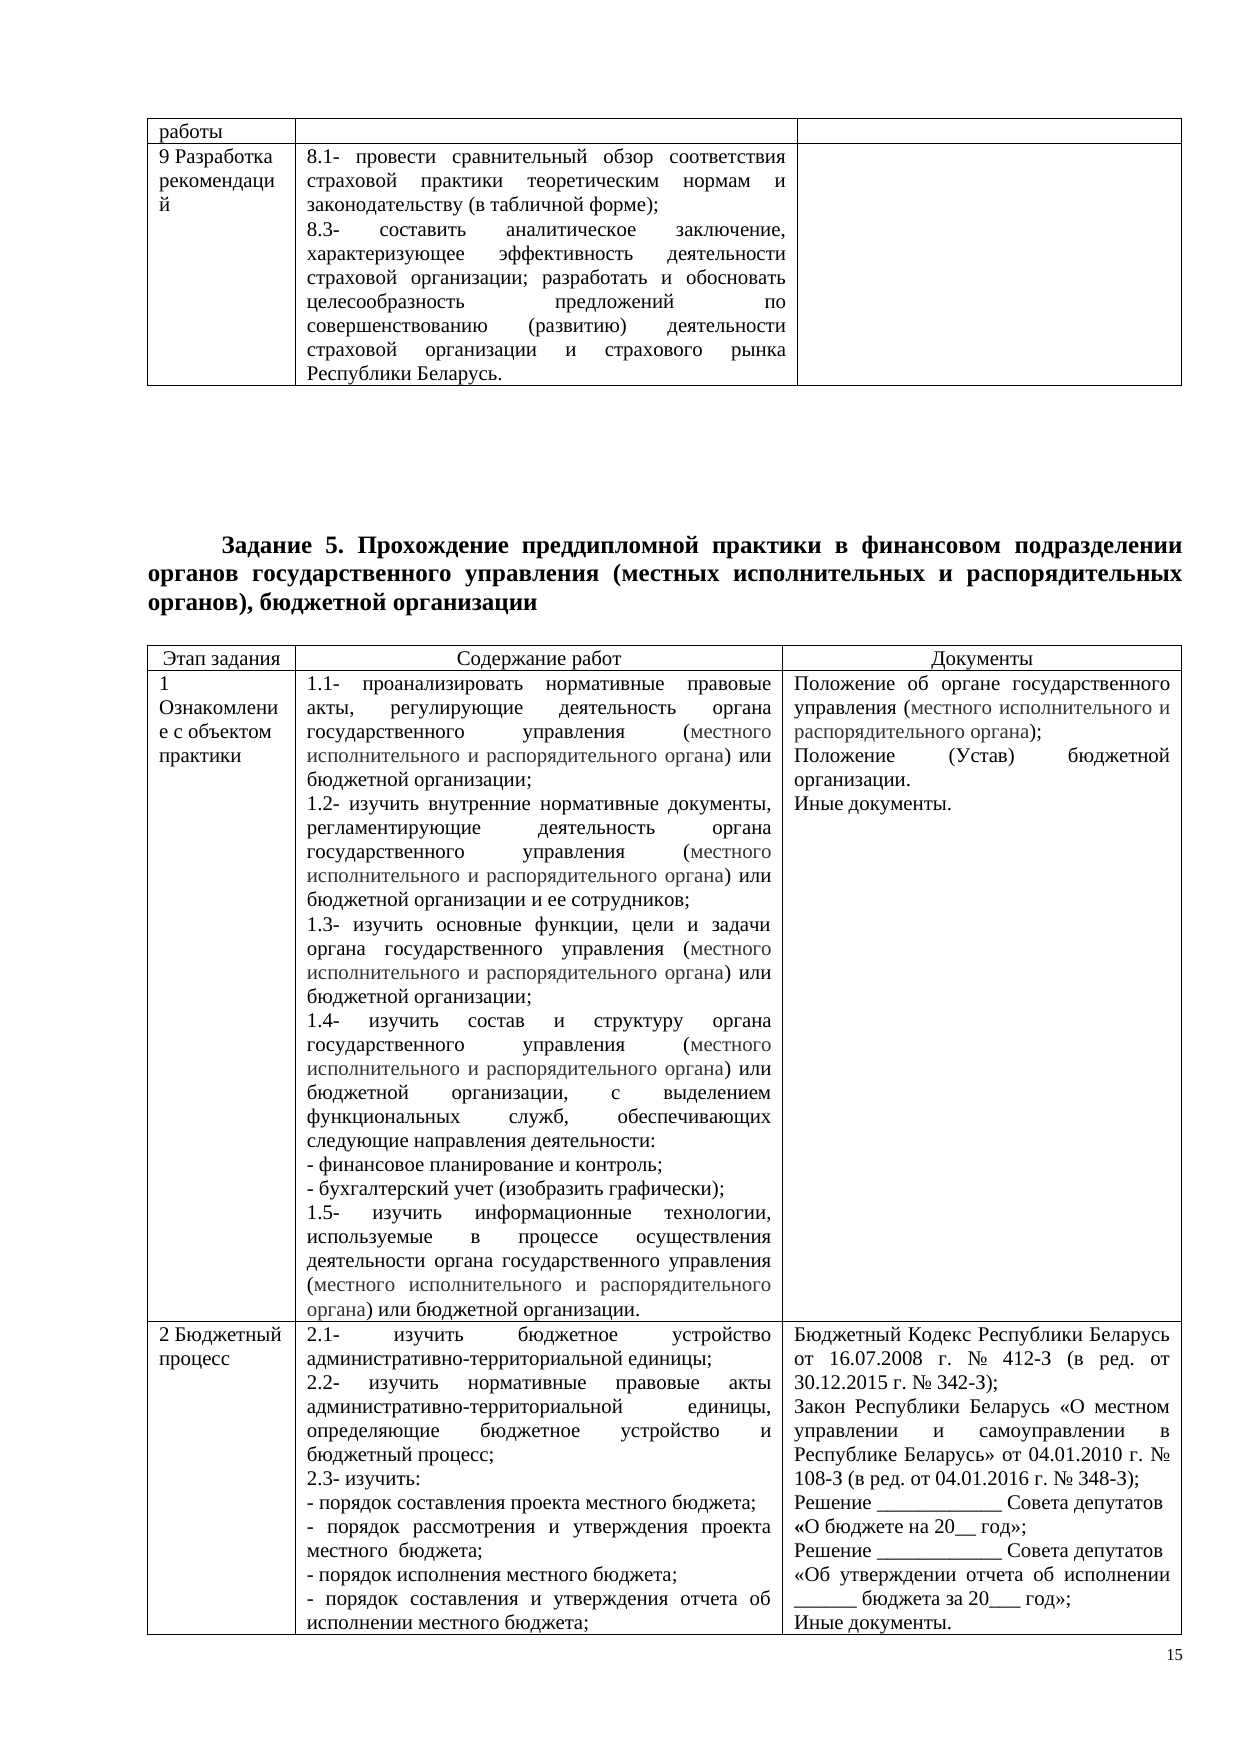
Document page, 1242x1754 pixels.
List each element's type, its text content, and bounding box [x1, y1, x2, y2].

table_cell [798, 144, 1181, 385]
table_cell 1 Ознакомление с объектом практики [148, 671, 295, 1321]
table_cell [148, 119, 295, 143]
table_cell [798, 119, 1181, 143]
table_cell 1.1- проанализировать нормативные правовые акты, регулирующие деятельность органа государственного управления (местного исполнительного и распорядительного органа) или бюджетной организации; 1.2- изучить внутренние нормативные документы, регламентирующие деятельность органа государственного управления (местного исполнительного и распорядительного органа) или бюджетной организации и ее сотрудников; 1.3- изучить основные функции, цели и задачи органа государственного управления (местного исполнительного и распорядительного органа) или бюджетной организации; 1.4- изучить состав и структуру органа государственного управления (местного исполнительного и распорядительного органа) или бюджетной организации, с выделением функциональных служб, обеспечивающих следующие направления деятельности: - финансовое планирование и контроль; - бухгалтерский учет (изобразить графически); 1.5- изучить информационные технологии, используемые в процессе осуществления деятельности органа государственного управления (местного исполнительного и распорядительного органа) или бюджетной организации. [296, 671, 782, 1321]
table_header Этап задания [148, 646, 295, 670]
table_cell Положение об органе государственного управления (местного исполнительного и распорядительного органа); Положение (Устав) бюджетной организации. Иные документы. [783, 671, 1181, 1321]
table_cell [296, 1322, 782, 1634]
table_cell 8.1- провести сравнительный обзор соответствия страховой практики теоретическим нормам и законодательству (в табличной форме); 8.3- составить аналитическое заключение, характеризующее эффективность деятельности страховой организации; разработать и обосновать целесообразность предложений по совершенствованию (развитию) деятельности страховой организации и страхового рынка Республики Беларусь. [296, 144, 797, 385]
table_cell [783, 1322, 1181, 1634]
text Задание 5. Прохождение преддипломной практики в финансовом подразделении органов государственного управления (местных исполнительных и распорядительных органов), бюджетной организации [148, 530, 1183, 616]
table_header Документы [783, 646, 1181, 670]
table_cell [296, 119, 797, 143]
table_cell 2 Бюджетный процесс [148, 1322, 295, 1634]
table_header Содержание работ [296, 646, 782, 670]
table_cell 9 Разработка рекомендаций [148, 144, 295, 385]
